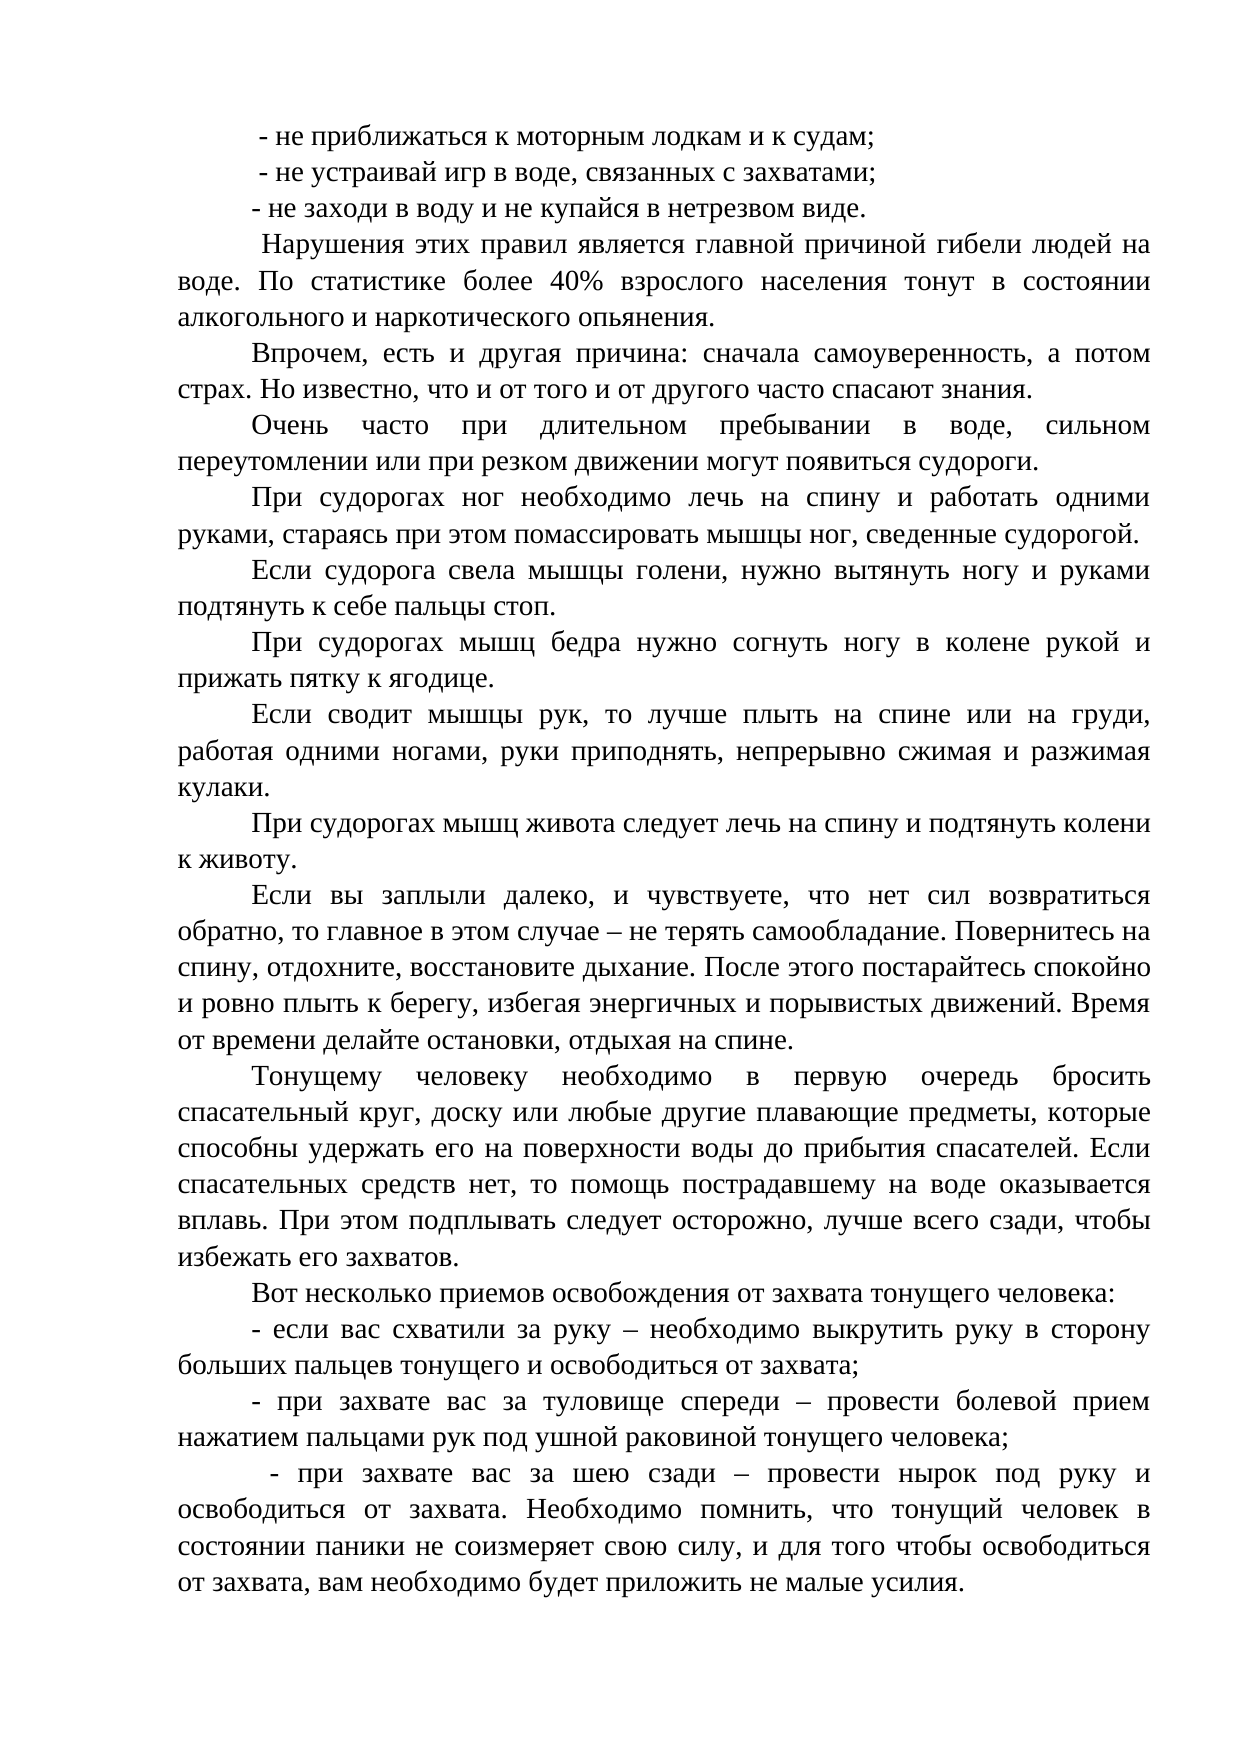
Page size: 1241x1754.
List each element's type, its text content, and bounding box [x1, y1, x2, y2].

text Вот несколько приемов освобождения от захвата тонущего человека: [177, 1275, 1152, 1308]
text Если сводит мышцы рук, то лучше плыть на спине или на груди, работая одними ногами, руки приподнять, непрерывно сжимая и разжимая кулаки. [177, 696, 1152, 802]
text Впрочем, есть и другая причина: сначала самоуверенность, а потом страх. Но известно, что и от того и от другого часто спасают знания. [177, 335, 1152, 405]
text - не заходи в воду и не купайся в нетрезвом виде. [177, 190, 1152, 224]
text При судорогах ног необходимо лечь на спину и работать одними руками, стараясь при этом помассировать мышцы ног, сведенные судорогой. [177, 479, 1152, 549]
text - если вас схватили за руку – необходимо выкрутить руку в сторону больших пальцев тонущего и освободиться от захвата; [177, 1311, 1152, 1381]
text Очень часто при длительном пребывании в воде, сильном переутомлении или при резком движении могут появиться судороги. [177, 407, 1152, 477]
text - не устраивай игр в воде, связанных с захватами; [177, 154, 1152, 188]
text - при захвате вас за шею сзади – провести нырок под руку и освободиться от захвата. Необходимо помнить, что тонущий человек в состоянии паники не соизмеряет свою силу, и для того чтобы освободиться от захвата, вам необходимо будет приложить не малые усилия. [177, 1456, 1152, 1597]
text При судорогах мышц бедра нужно согнуть ногу в колене рукой и прижать пятку к ягодице. [177, 624, 1152, 694]
text Тонущему человеку необходимо в первую очередь бросить спасательный круг, доску или любые другие плавающие предметы, которые способны удержать его на поверхности воды до прибытия спасателей. Если спасательных средств нет, то помощь пострадавшему на воде оказывается вплавь. При этом подплывать следует осторожно, лучше всего сзади, чтобы избежать его захватов. [177, 1058, 1152, 1272]
text - не приближаться к моторным лодкам и к судам; [177, 118, 1152, 152]
text Нарушения этих правил является главной причиной гибели людей на воде. По статистике более 40% взрослого населения тонут в состоянии алкогольного и наркотического опьянения. [177, 227, 1152, 332]
text Если судорога свела мышцы голени, нужно вытянуть ногу и руками подтянуть к себе пальцы стоп. [177, 552, 1152, 622]
text Если вы заплыли далеко, и чувствуете, что нет сил возвратиться обратно, то главное в этом случае – не терять самообладание. Повернитесь на спину, отдохните, восстановите дыхание. После этого постарайтесь спокойно и ровно плыть к берегу, избегая энергичных и порывистых движений. Время от времени делайте остановки, отдыхая на спине. [177, 877, 1152, 1055]
text - при захвате вас за туловище спереди – провести болевой прием нажатием пальцами рук под ушной раковиной тонущего человека; [177, 1383, 1152, 1453]
text При судорогах мышц живота следует лечь на спину и подтянуть колени к животу. [177, 805, 1152, 874]
